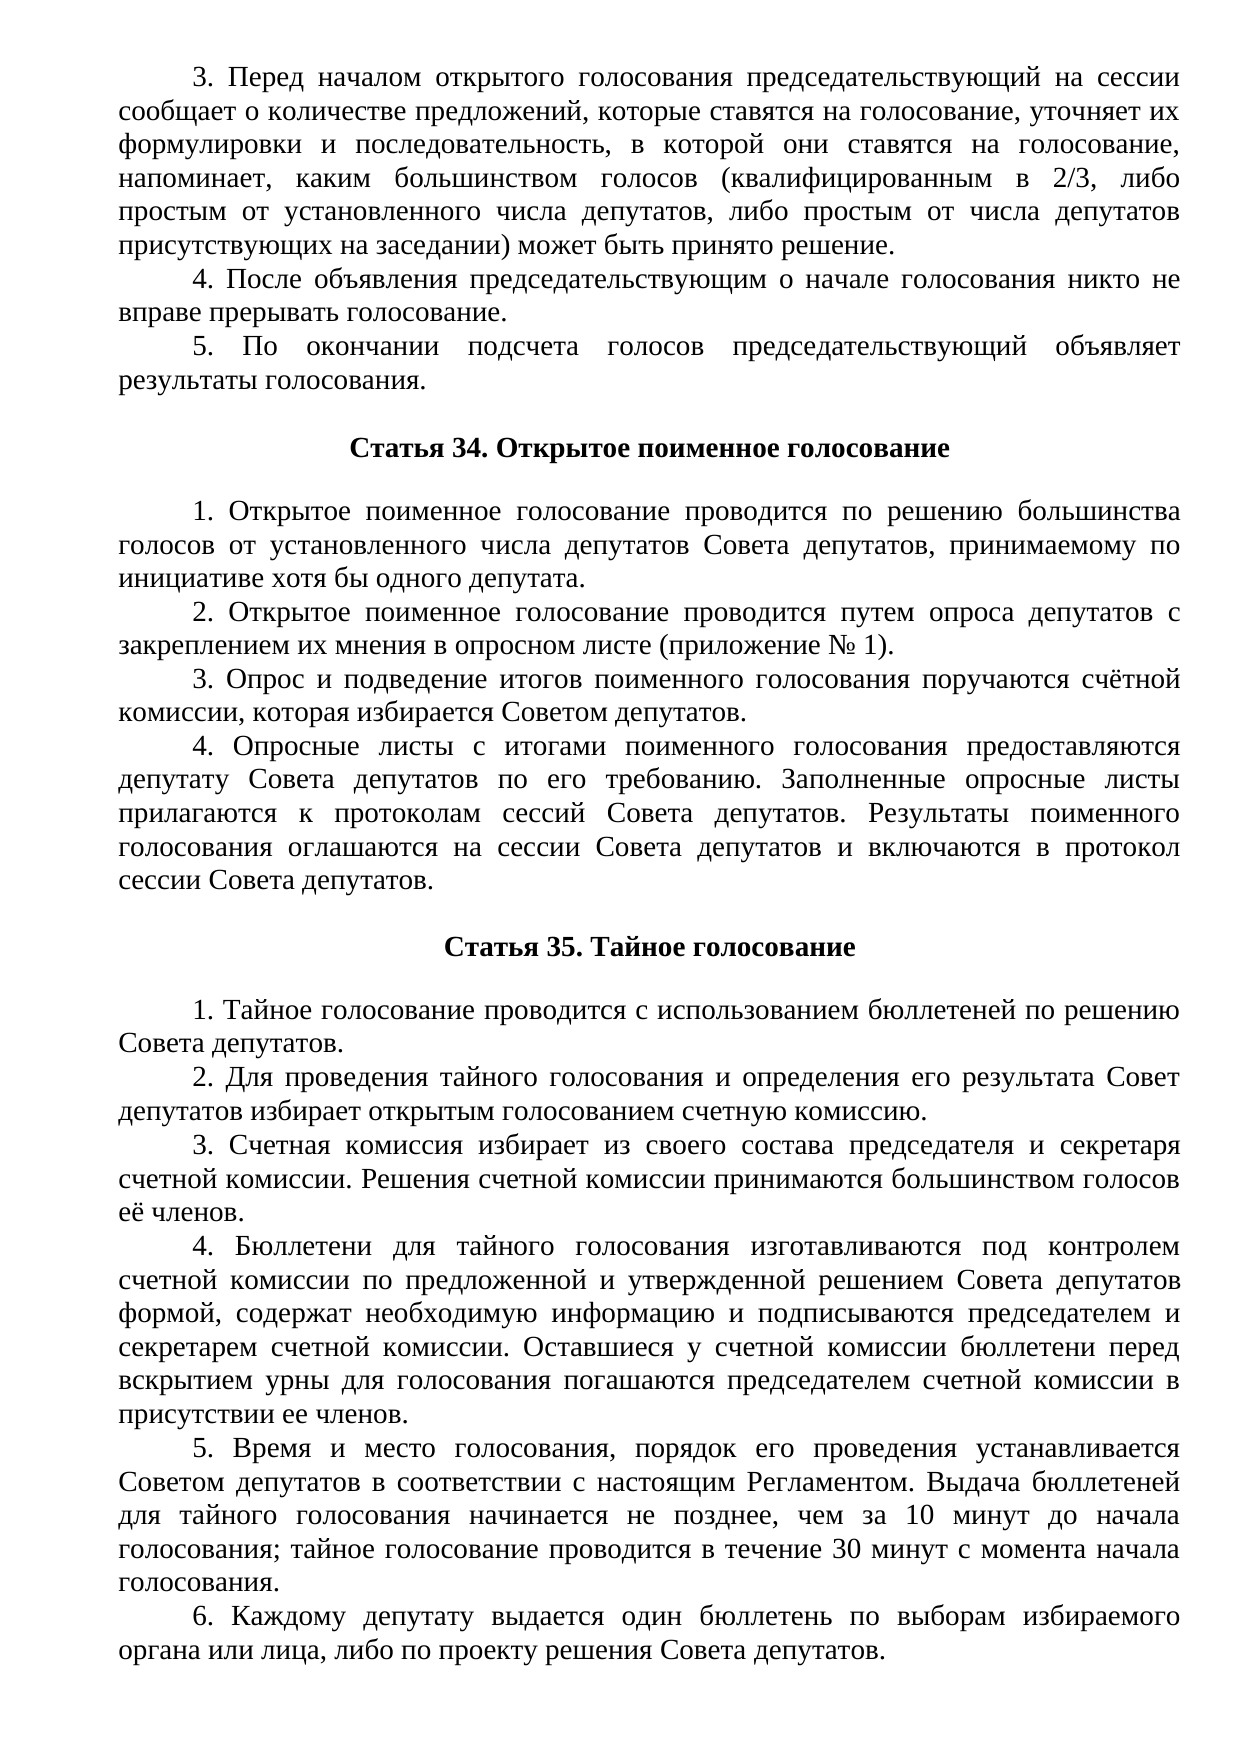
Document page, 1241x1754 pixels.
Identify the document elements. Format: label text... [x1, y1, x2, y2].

text 1. Открытое поименное голосование проводится по решению большинства голосов от установленного числа депутатов Совета депутатов, принимаемому по инициативе хотя бы одного депутата. [118, 493, 1181, 594]
text Статья 35. Тайное голосование [118, 929, 1181, 963]
text 6. Каждому депутату выдается один бюллетень по выборам избираемого органа или лица, либо по проекту решения Совета депутатов. [118, 1598, 1181, 1665]
text 1. Тайное голосование проводится с использованием бюллетеней по решению Совета депутатов. [118, 992, 1181, 1059]
text 2. Для проведения тайного голосования и определения его результата Совет депутатов избирает открытым голосованием счетную комиссию. [118, 1059, 1181, 1127]
text 4. После объявления председательствующим о начале голосования никто не вправе прерывать голосование. [118, 261, 1181, 328]
text 5. Время и место голосования, порядок его проведения устанавливается Советом депутатов в соответствии с настоящим Регламентом. Выдача бюллетеней для тайного голосования начинается не позднее, чем за 10 минут до начала голосования; тайное голосование проводится в течение 30 минут с момента начала голосования. [118, 1430, 1181, 1598]
text 3. Перед началом открытого голосования председательствующий на сессии сообщает о количестве предложений, которые ставятся на голосование, уточняет их формулировки и последовательность, в которой они ставятся на голосование, напоминает, каким большинством голосов (квалифицированным в 2/3, либо простым от установленного числа депутатов, либо простым от числа депутатов присутствующих на заседании) может быть принято решение. [118, 59, 1181, 260]
text 2. Открытое поименное голосование проводится путем опроса депутатов с закреплением их мнения в опросном листе (приложение № 1). [118, 594, 1181, 661]
text 5. По окончании подсчета голосов председательствующий объявляет результаты голосования. [118, 328, 1181, 396]
text Статья 34. Открытое поименное голосование [118, 431, 1181, 464]
text 4. Опросные листы с итогами поименного голосования предоставляются депутату Совета депутатов по его требованию. Заполненные опросные листы прилагаются к протоколам сессий Совета депутатов. Результаты поименного голосования оглашаются на сессии Совета депутатов и включаются в протокол сессии Совета депутатов. [118, 728, 1181, 896]
text 3. Счетная комиссия избирает из своего состава председателя и секретаря счетной комиссии. Решения счетной комиссии принимаются большинством голосов её членов. [118, 1127, 1181, 1228]
text 4. Бюллетени для тайного голосования изготавливаются под контролем счетной комиссии по предложенной и утвержденной решением Совета депутатов формой, содержат необходимую информацию и подписываются председателем и секретарем счетной комиссии. Оставшиеся у счетной комиссии бюллетени перед вскрытием урны для голосования погашаются председателем счетной комиссии в присутствии ее членов. [118, 1228, 1181, 1429]
text 3. Опрос и подведение итогов поименного голосования поручаются счётной комиссии, которая избирается Советом депутатов. [118, 661, 1181, 728]
